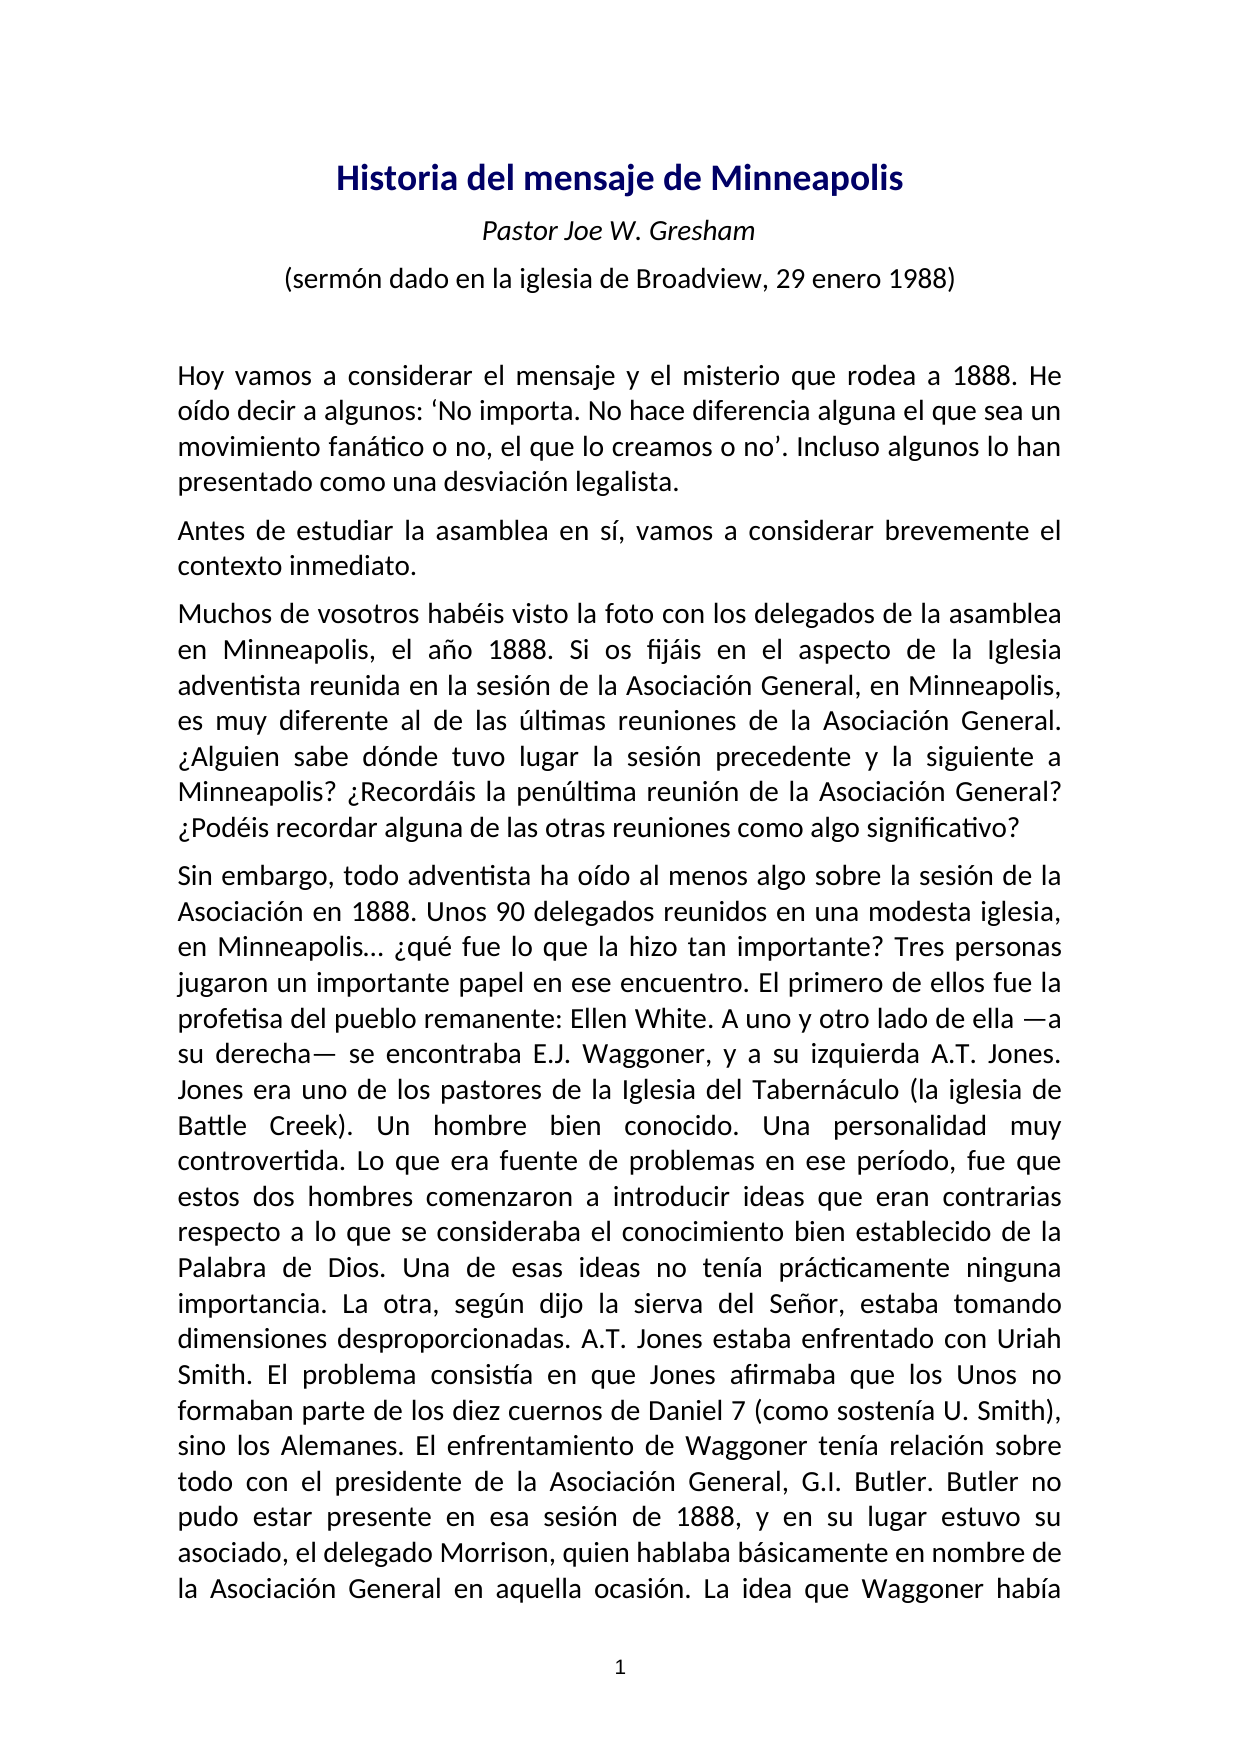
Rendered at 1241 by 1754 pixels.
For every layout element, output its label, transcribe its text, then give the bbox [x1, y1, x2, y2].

text Muchos de vosotros habéis visto la foto con los delegados de la asamblea en Minneapolis, el año 1888. Si os fijáis en el aspecto de la Iglesia adventista reunida en la sesión de la Asociación General, en Minneapolis, es muy diferente al de las últimas reuniones de la Asociación General. ¿Alguien sabe dónde tuvo lugar la sesión precedente y la siguiente a Minneapolis? ¿Recordáis la penúltima reunión de la Asociación General? ¿Podéis recordar alguna de las otras reuniones como algo significativo? [177, 595, 1063, 845]
text (sermón dado en la iglesia de Broadview, 29 enero 1988) [177, 260, 1063, 296]
text Antes de estudiar la asamblea en sí, vamos a considerar brevemente el contexto inmediato. [177, 512, 1063, 583]
text Hoy vamos a considerar el mensaje y el misterio que rodea a 1888. He oído decir a algunos: ‘No importa. No hace diferencia alguna el que sea un movimiento fanático o no, el que lo creamos o no’. Incluso algunos lo han presentado como una desviación legalista. [177, 357, 1063, 499]
text Pastor Joe W. Gresham [177, 212, 1063, 248]
text Historia del mensaje de Minneapolis [177, 154, 1063, 200]
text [177, 857, 1063, 1605]
